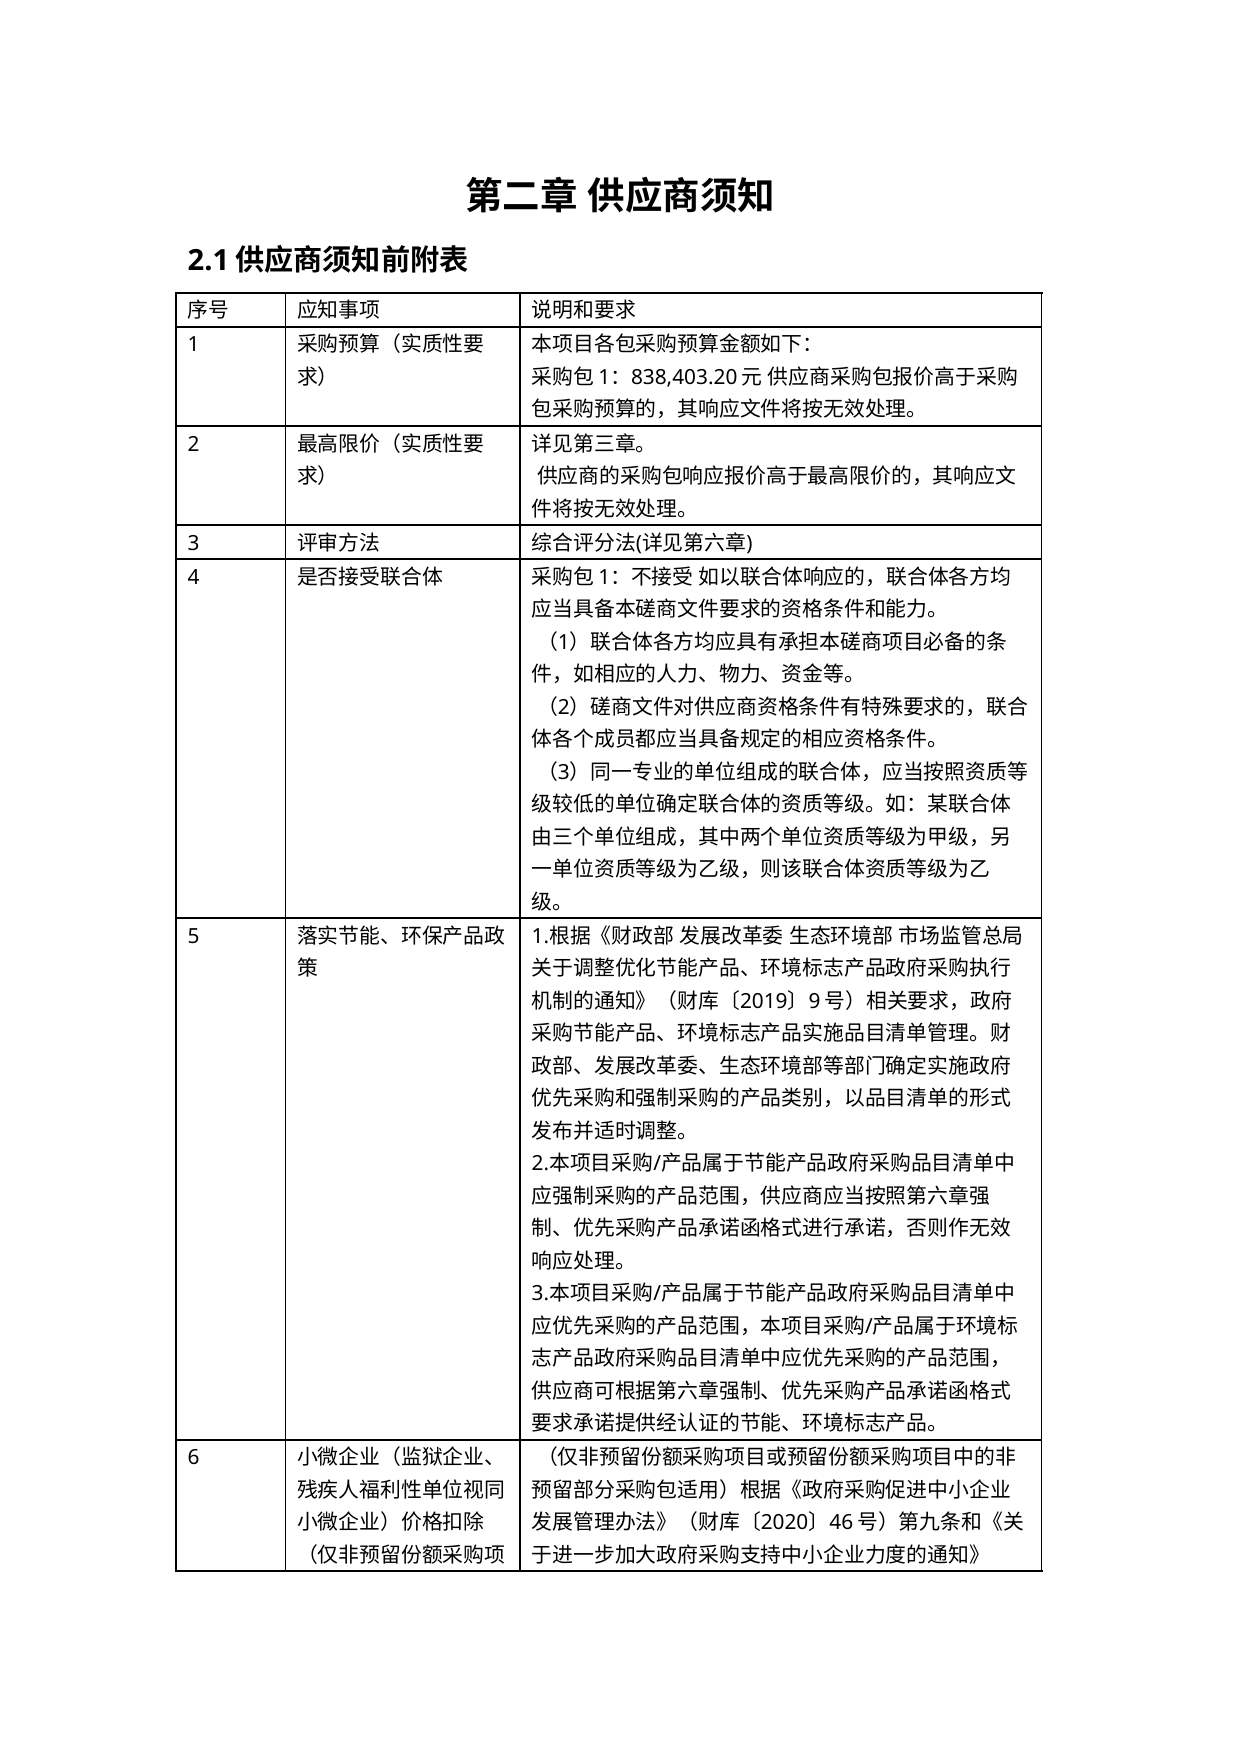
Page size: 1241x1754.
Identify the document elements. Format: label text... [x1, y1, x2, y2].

table_cell 详见第三章。 供应商的采购包响应报价高于最高限价的，其响应文件将按无效处理。 [521, 427, 1041, 524]
table_cell 6 [177, 1441, 285, 1570]
table_cell 5 [177, 919, 285, 1439]
table_cell 本项目各包采购预算金额如下： 采购包1：838,403.20元 供应商采购包报价高于采购包采购预算的，其响应文件将按无效处理。 [521, 328, 1041, 425]
table_header 说明和要求 [521, 294, 1041, 326]
table_cell 3 [177, 526, 285, 558]
table_cell 4 [177, 560, 285, 917]
table_cell 2 [177, 427, 285, 524]
table_cell 采购包1：不接受 如以联合体响应的，联合体各方均应当具备本磋商文件要求的资格条件和能力。 （1）联合体各方均应具有承担本磋商项目必备的条件，如相应的人力、物力、资金等。 （2）磋商文件对供应商资格条件有特殊要求的，联合体各个成员都应当具备规定的相应资格条件。 （3）同一专业的单位组成的联合体，应当按照资质等级较低的单位确定联合体的资质等级。如：某联合体由三个单位组成，其中两个单位资质等级为甲级，另一单位资质等级为乙级，则该联合体资质等级为乙级。 [521, 560, 1041, 917]
table_cell 采购预算（实质性要求） [286, 328, 519, 425]
table_header 应知事项 [286, 294, 519, 326]
text 2.1供应商须知前附表 [187, 227, 1053, 292]
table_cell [286, 1441, 519, 1570]
table_cell 最高限价（实质性要求） [286, 427, 519, 524]
text 第二章 供应商须知 [187, 162, 1053, 227]
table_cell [521, 1441, 1041, 1570]
table_cell 1.根据《财政部 发展改革委 生态环境部 市场监管总局关于调整优化节能产品、环境标志产品政府采购执行机制的通知》（财库〔2019〕9号）相关要求，政府采购节能产品、环境标志产品实施品目清单管理。财政部、发展改革委、生态环境部等部门确定实施政府优先采购和强制采购的产品类别，以品目清单的形式发布并适时调整。 2.本项目采购/产品属于节能产品政府采购品目清单中应强制采购的产品范围，供应商应当按照第六章强制、优先采购产品承诺函格式进行承诺，否则作无效响应处理。 3.本项目采购/产品属于节能产品政府采购品目清单中应优先采购的产品范围，本项目采购/产品属于环境标志产品政府采购品目清单中应优先采购的产品范围，供应商可根据第六章强制、优先采购产品承诺函格式要求承诺提供经认证的节能、环境标志产品。 [521, 919, 1041, 1439]
table_cell 综合评分法(详见第六章) [521, 526, 1041, 558]
table_cell 是否接受联合体 [286, 560, 519, 917]
table_cell 1 [177, 328, 285, 425]
table_cell 落实节能、环保产品政策 [286, 919, 519, 1439]
table_cell 评审方法 [286, 526, 519, 558]
table_header 序号 [177, 294, 285, 326]
